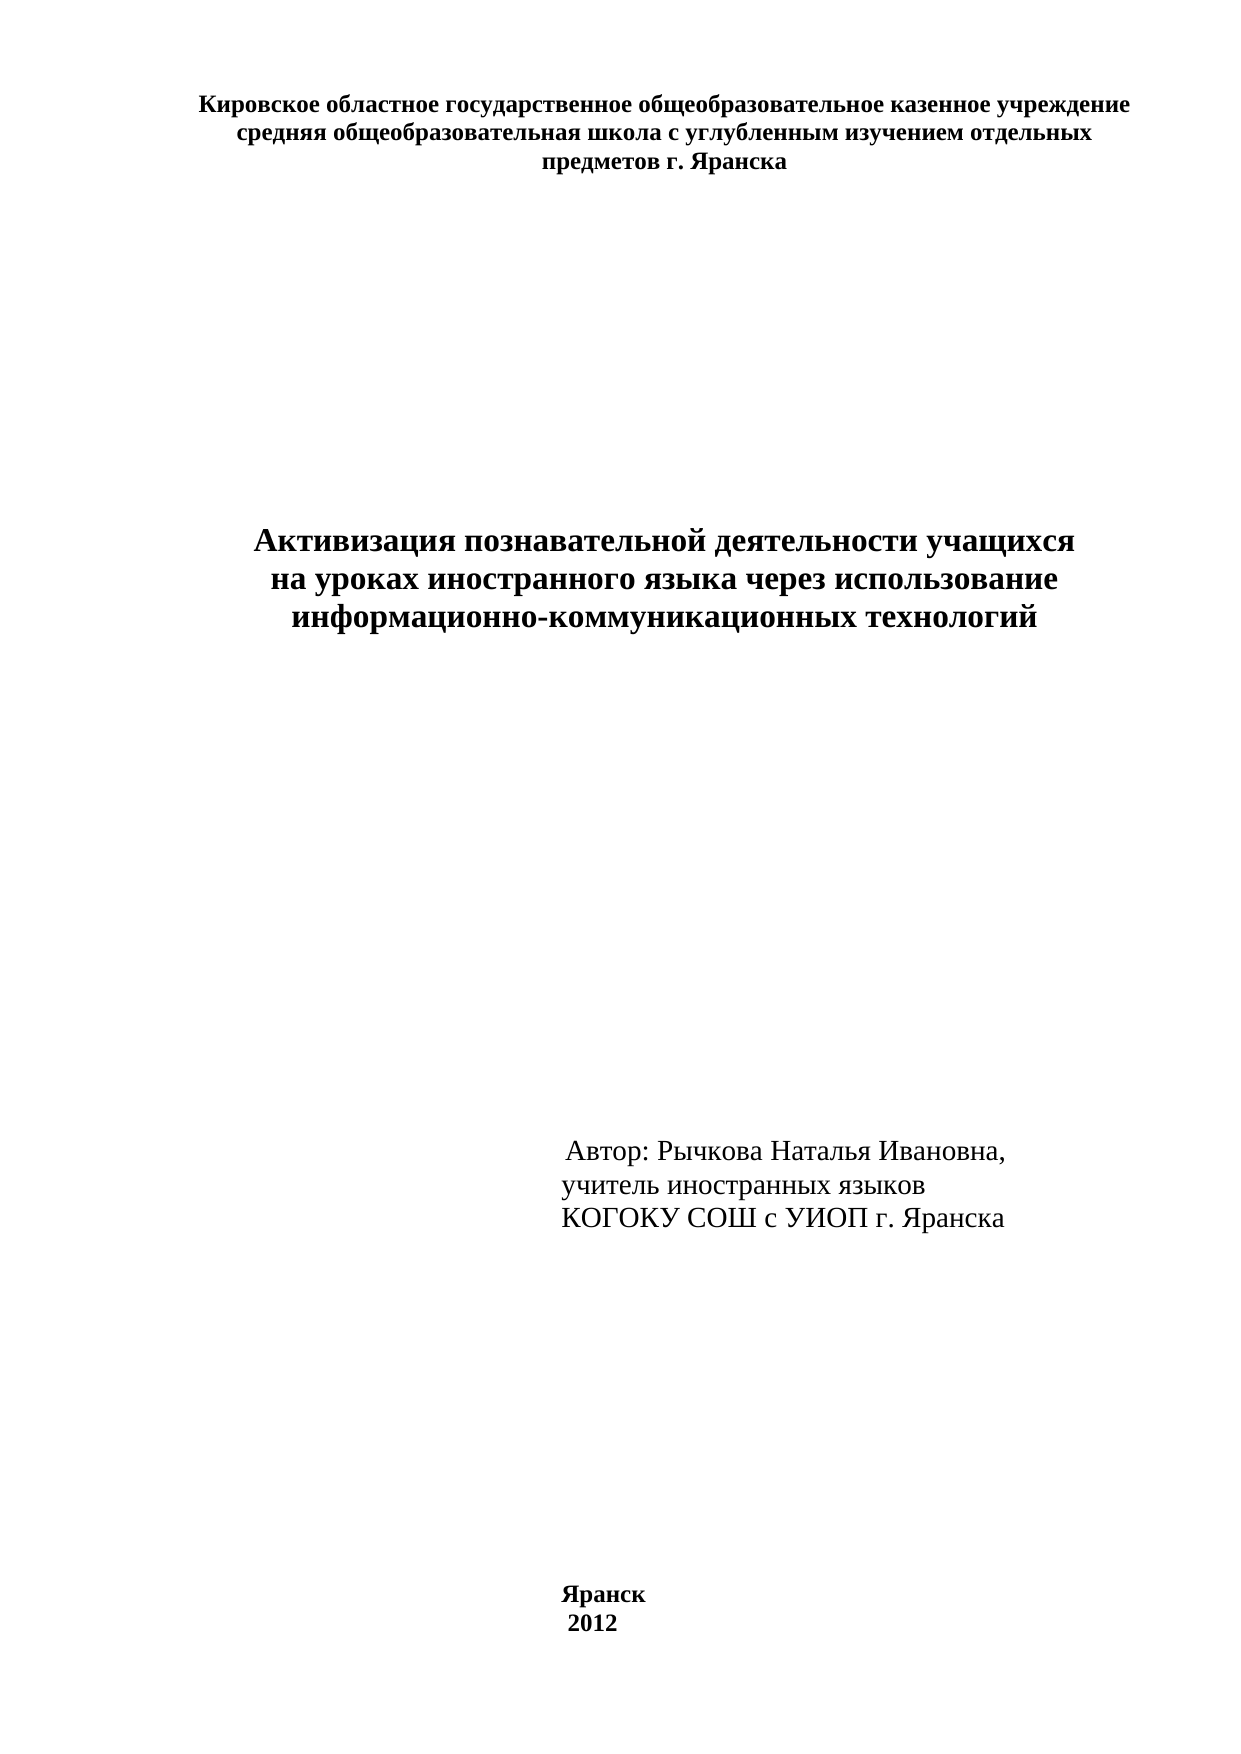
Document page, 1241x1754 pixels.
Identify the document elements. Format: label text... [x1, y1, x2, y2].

text учитель иностранных языков КОГОКУ СОШ с УИОП г. Яранска [561, 1167, 1152, 1234]
text Автор: Рычкова Наталья Ивановна, [177, 1133, 1152, 1167]
text на уроках иностранного языка через использование [177, 558, 1152, 597]
text Яранск [561, 1579, 1152, 1608]
text 2012 [561, 1608, 1152, 1636]
text Кировское областное государственное общеобразовательное казенное учреждение средняя общеобразовательная школа с углубленным изучением отдельных предметов г. Яранска [177, 89, 1152, 175]
text Активизация познавательной деятельности учащихся [177, 520, 1152, 558]
text информационно-коммуникационных технологий [177, 597, 1152, 635]
